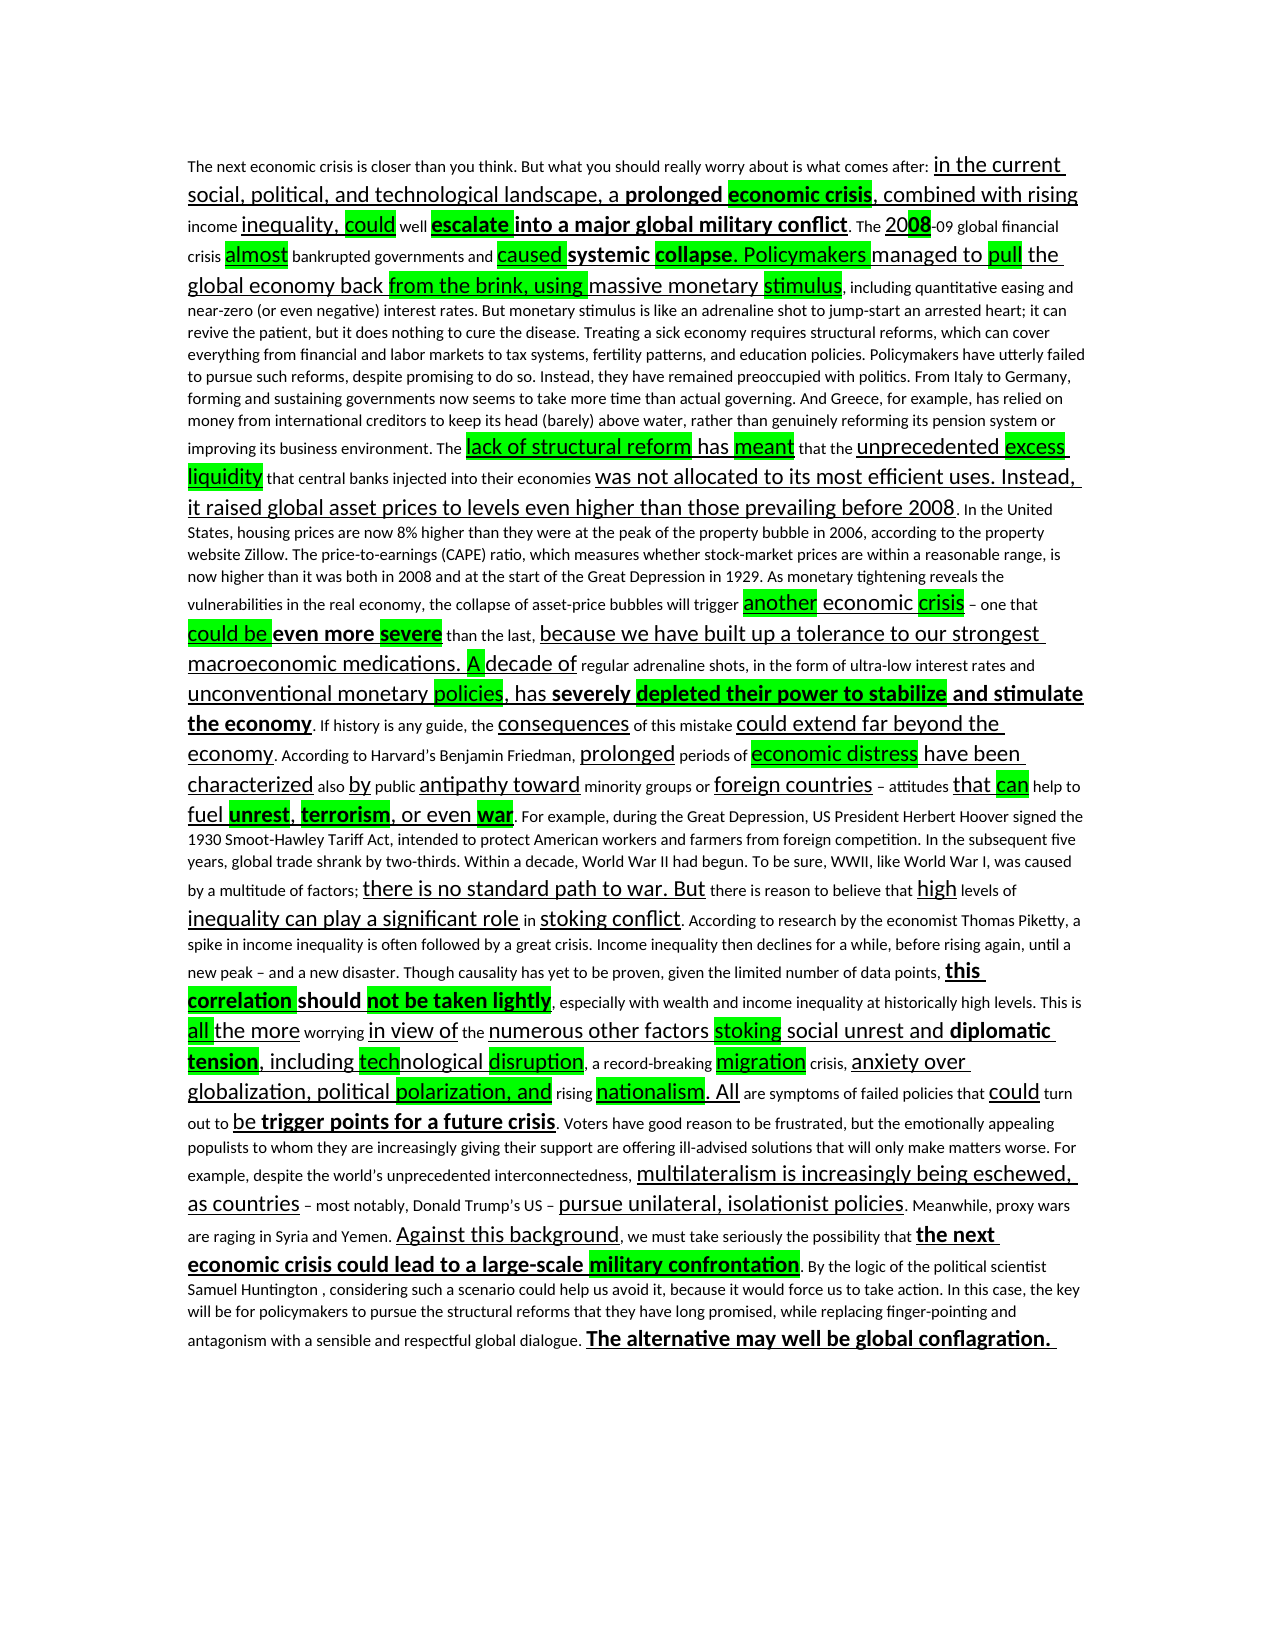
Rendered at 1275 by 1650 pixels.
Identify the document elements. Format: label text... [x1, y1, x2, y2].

text The next economic crisis is closer than you think. But what you should really worry about is what comes after: in the current social, political, and technological landscape, a prolonged economic crisis, combined with rising income inequality, could well escalate into a major global military conflict. The 2008-09 global financial crisis almost bankrupted governments and caused systemic collapse. Policymakers managed to pull the global economy back from the brink, using massive monetary stimulus, including quantitative easing and near-zero (or even negative) interest rates. But monetary stimulus is like an adrenaline shot to jump-start an arrested heart; it can revive the patient, but it does nothing to cure the disease. Treating a sick economy requires structural reforms, which can cover everything from financial and labor markets to tax systems, fertility patterns, and education policies. Policymakers have utterly failed to pursue such reforms, despite promising to do so. Instead, they have remained preoccupied with politics. From Italy to Germany, forming and sustaining governments now seems to take more time than actual governing. And Greece, for example, has relied on money from international creditors to keep its head (barely) above water, rather than genuinely reforming its pension system or improving its business environment. The lack of structural reform has meant that the unprecedented excess liquidity that central banks injected into their economies was not allocated to its most efficient uses. Instead, it raised global asset prices to levels even higher than those prevailing before 2008. In the United States, housing prices are now 8% higher than they were at the peak of the property bubble in 2006, according to the property website Zillow. The price-to-earnings (CAPE) ratio, which measures whether stock-market prices are within a reasonable range, is now higher than it was both in 2008 and at the start of the Great Depression in 1929. As monetary tightening reveals the vulnerabilities in the real economy, the collapse of asset-price bubbles will trigger another economic crisis – one that could be even more severe than the last, because we have built up a tolerance to our strongest macroeconomic medications. A decade of regular adrenaline shots, in the form of ultra-low interest rates and unconventional monetary policies, has severely depleted their power to stabilize and stimulate the economy. If history is any guide, the consequences of this mistake could extend far beyond the economy. According to Harvard’s Benjamin Friedman, prolonged periods of economic distress have been characterized also by public antipathy toward minority groups or foreign countries – attitudes that can help to fuel unrest, terrorism, or even war. For example, during the Great Depression, US President Herbert Hoover signed the 1930 Smoot-Hawley Tariff Act, intended to protect American workers and farmers from foreign competition. In the subsequent five years, global trade shrank by two-thirds. Within a decade, World War II had begun. To be sure, WWII, like World War I, was caused by a multitude of factors; there is no standard path to war. But there is reason to believe that high levels of inequality can play a significant role in stoking conflict. According to research by the economist Thomas Piketty, a spike in income inequality is often followed by a great crisis. Income inequality then declines for a while, before rising again, until a new peak – and a new disaster. Though causality has yet to be proven, given the limited number of data points, this correlation should not be taken lightly, especially with wealth and income inequality at historically high levels. This is all the more worrying in view of the numerous other factors stoking social unrest and diplomatic tension, including technological disruption, a record-breaking migration crisis, anxiety over globalization, political polarization, and rising nationalism. All are symptoms of failed policies that could turn out to be trigger points for a future crisis. Voters have good reason to be frustrated, but the emotionally appealing populists to whom they are increasingly giving their support are offering ill-advised solutions that will only make matters worse. For example, despite the world’s unprecedented interconnectedness, multilateralism is increasingly being eschewed, as countries – most notably, Donald Trump’s US – pursue unilateral, isolationist policies. Meanwhile, proxy wars are raging in Syria and Yemen. Against this background, we must take seriously the possibility that the next economic crisis could lead to a large-scale military confrontation. By the logic of the political scientist Samuel Huntington , considering such a scenario could help us avoid it, because it would force us to take action. In this case, the key will be for policymakers to pursue the structural reforms that they have long promised, while replacing finger-pointing and antagonism with a sensible and respectful global dialogue. The alternative may well be global conflagration. [187, 150, 1087, 1352]
